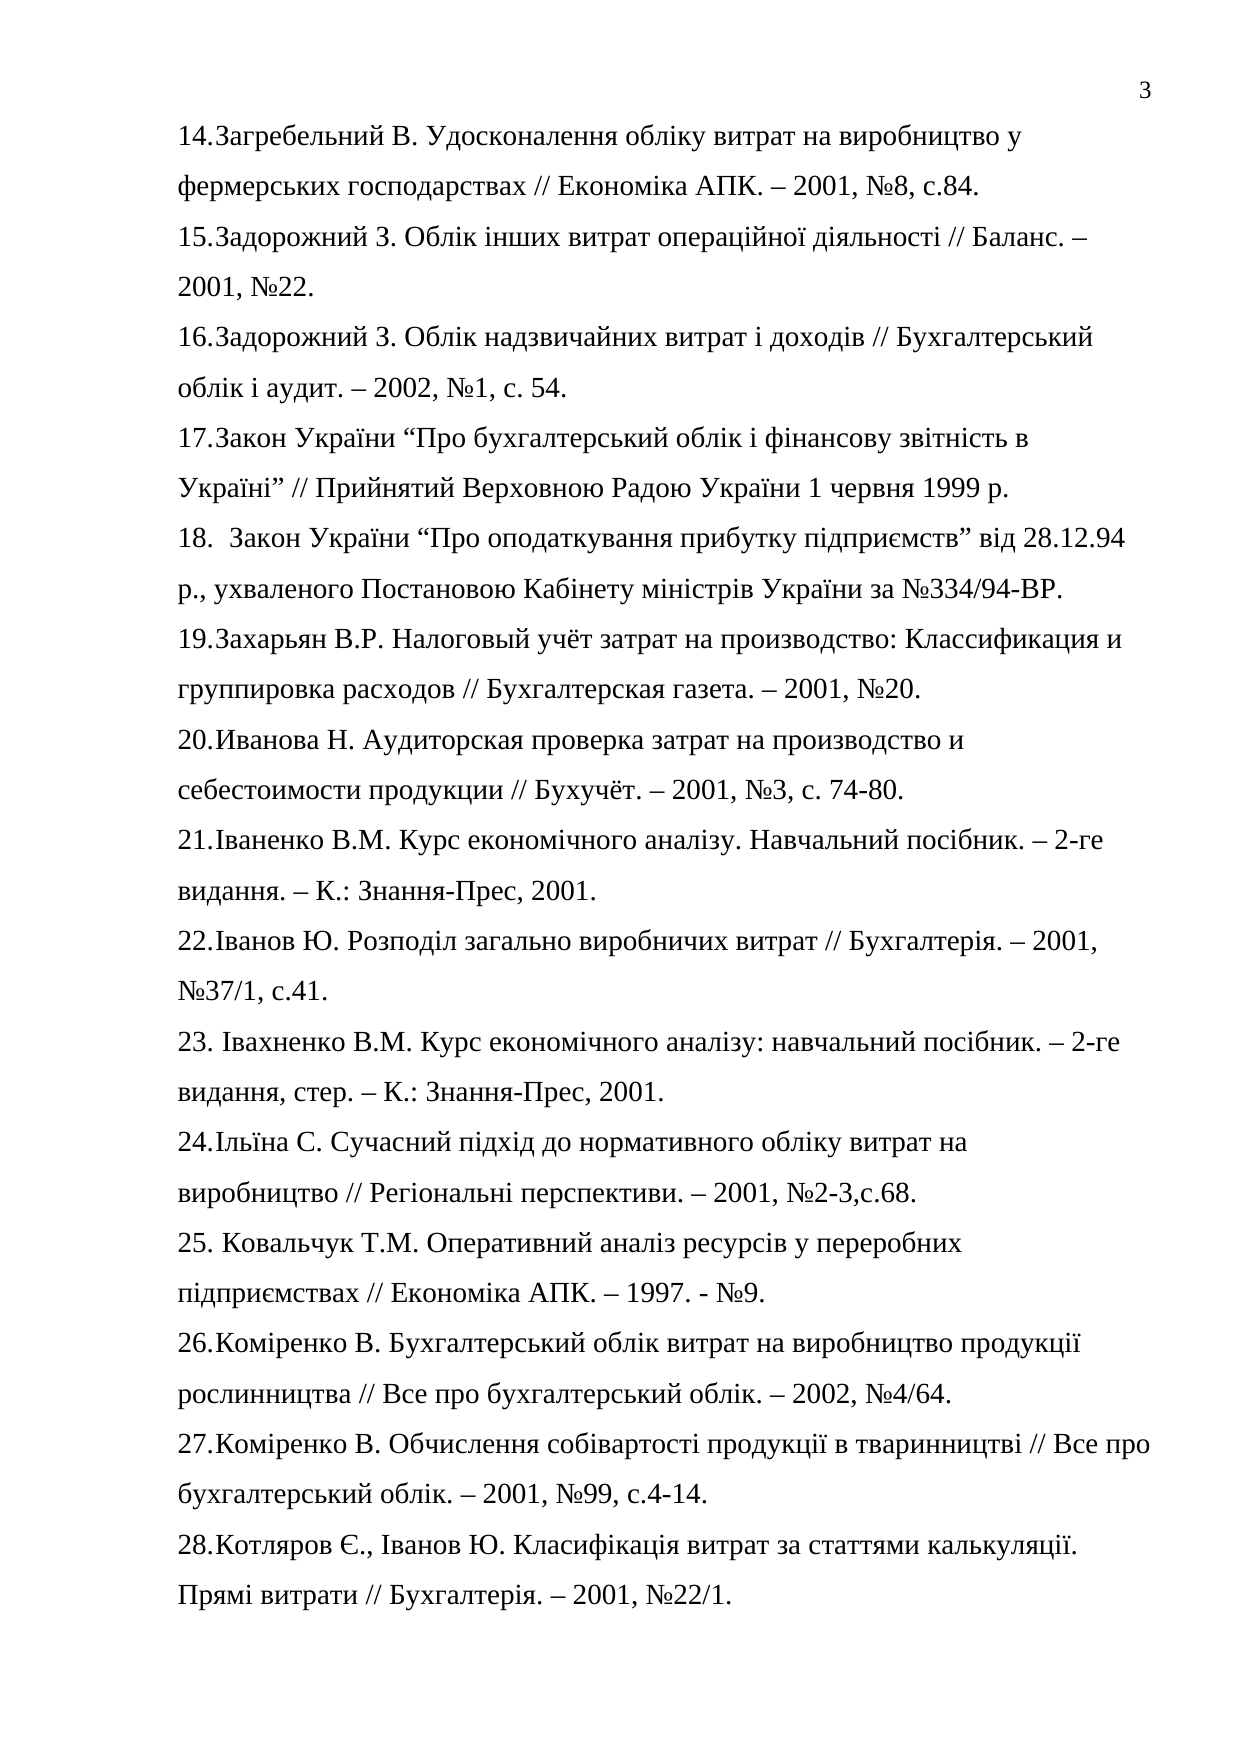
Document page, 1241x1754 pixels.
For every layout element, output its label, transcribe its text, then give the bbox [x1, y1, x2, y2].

list Ковальчук Т.М. Оперативний аналіз ресурсів у переробних підприємствах // Економіка АПК. – 1997. - №9. [177, 1225, 1152, 1309]
list Іваненко В.М. Курс економічного аналізу. Навчальний посібник. – 2-ге видання. – К.: Знання-Прес, 2001. [177, 822, 1152, 906]
list Коміренко В. Бухгалтерський облік витрат на виробництво продукції рослинництва // Все про бухгалтерський облік. – 2002, №4/64. [177, 1326, 1152, 1409]
list Закон України “Про бухгалтерський облік і фінансову звітність в Україні” // Прийнятий Верховною Радою України 1 червня 1999 р. [177, 420, 1152, 504]
list Ільїна С. Сучасний підхід до нормативного обліку витрат на виробництво // Регіональні перспективи. – 2001, №2-3,с.68. [177, 1124, 1152, 1208]
list Задорожний З. Облік інших витрат операційної діяльності // Баланс. – 2001, №22. [177, 219, 1152, 303]
list Коміренко В. Обчислення собівартості продукції в тваринництві // Все про бухгалтерський облік. – 2001, №99, с.4-14. [177, 1426, 1152, 1510]
list Загребельний В. Удосконалення обліку витрат на виробництво у фермерських господарствах // Економіка АПК. – 2001, №8, с.84. [177, 118, 1152, 202]
list Івахненко В.М. Курс економічного аналізу: навчальний посібник. – 2-ге видання, стер. – К.: Знання-Прес, 2001. [177, 1024, 1152, 1108]
list Захарьян В.Р. Налоговый учёт затрат на производство: Классификация и группировка расходов // Бухгалтерская газета. – 2001, №20. [177, 621, 1152, 705]
list Котляров Є., Іванов Ю. Класифікація витрат за статтями калькуляції. Прямі витрати // Бухгалтерія. – 2001, №22/1. [177, 1527, 1152, 1611]
list Іванов Ю. Розподіл загально виробничих витрат // Бухгалтерія. – 2001, №37/1, с.41. [177, 923, 1152, 1007]
list Закон України “Про оподаткування прибутку підприємств” від 28.12.94 р., ухваленого Постановою Кабінету міністрів України за №334/94-ВР. [177, 521, 1152, 604]
list Задорожний З. Облік надзвичайних витрат і доходів // Бухгалтерський облік і аудит. – 2002, №1, с. 54. [177, 319, 1152, 403]
list Иванова Н. Аудиторская проверка затрат на производство и себестоимости продукции // Бухучёт. – 2001, №3, с. 74-80. [177, 722, 1152, 806]
